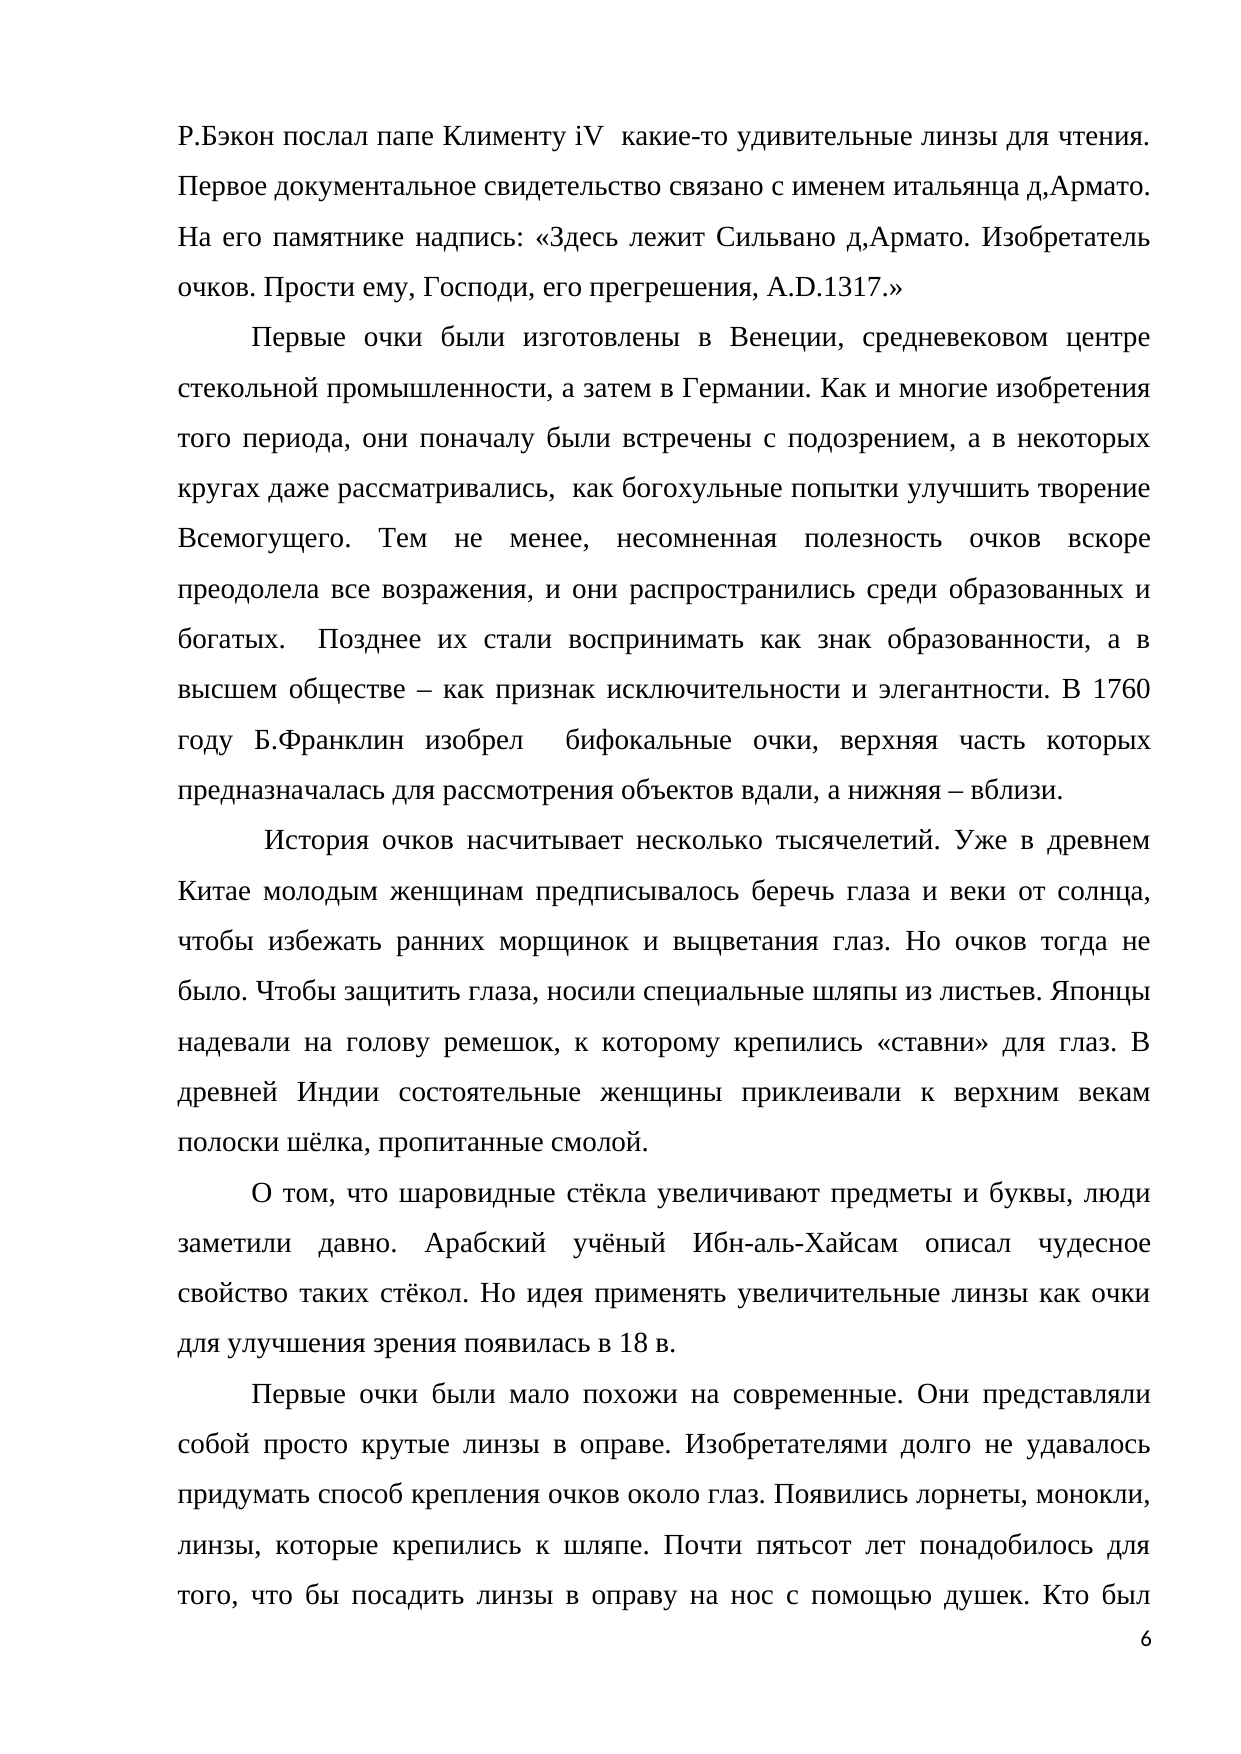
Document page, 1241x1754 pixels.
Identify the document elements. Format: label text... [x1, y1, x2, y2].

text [177, 1376, 1152, 1611]
text Первые очки были изготовлены в Венеции, средневековом центре стекольной промышленности, а затем в Германии. Как и многие изобретения того периода, они поначалу были встречены с подозрением, а в некоторых кругах даже рассматривались, как богохульные попытки улучшить творение Всемогущего. Тем не менее, несомненная полезность очков вскоре преодолела все возражения, и они распространились среди образованных и богатых. Позднее их стали воспринимать как знак образованности, а в высшем обществе – как признак исключительности и элегантности. В 1760 году Б.Франклин изобрел бифокальные очки, верхняя часть которых предназначалась для рассмотрения объектов вдали, а нижняя – вблизи. [177, 319, 1152, 806]
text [177, 118, 1152, 303]
text О том, что шаровидные стёкла увеличивают предметы и буквы, люди заметили давно. Арабский учёный Ибн-аль-Хайсам описал чудесное свойство таких стёкол. Но идея применять увеличительные линзы как очки для улучшения зрения появилась в 18 в. [177, 1175, 1152, 1359]
text История очков насчитывает несколько тысячелетий. Уже в древнем Китае молодым женщинам предписывалось беречь глаза и веки от солнца, чтобы избежать ранних морщинок и выцветания глаз. Но очков тогда не было. Чтобы защитить глаза, носили специальные шляпы из листьев. Японцы надевали на голову ремешок, к которому крепились «ставни» для глаз. В древней Индии состоятельные женщины приклеивали к верхним векам полоски шёлка, пропитанные смолой. [177, 822, 1152, 1158]
